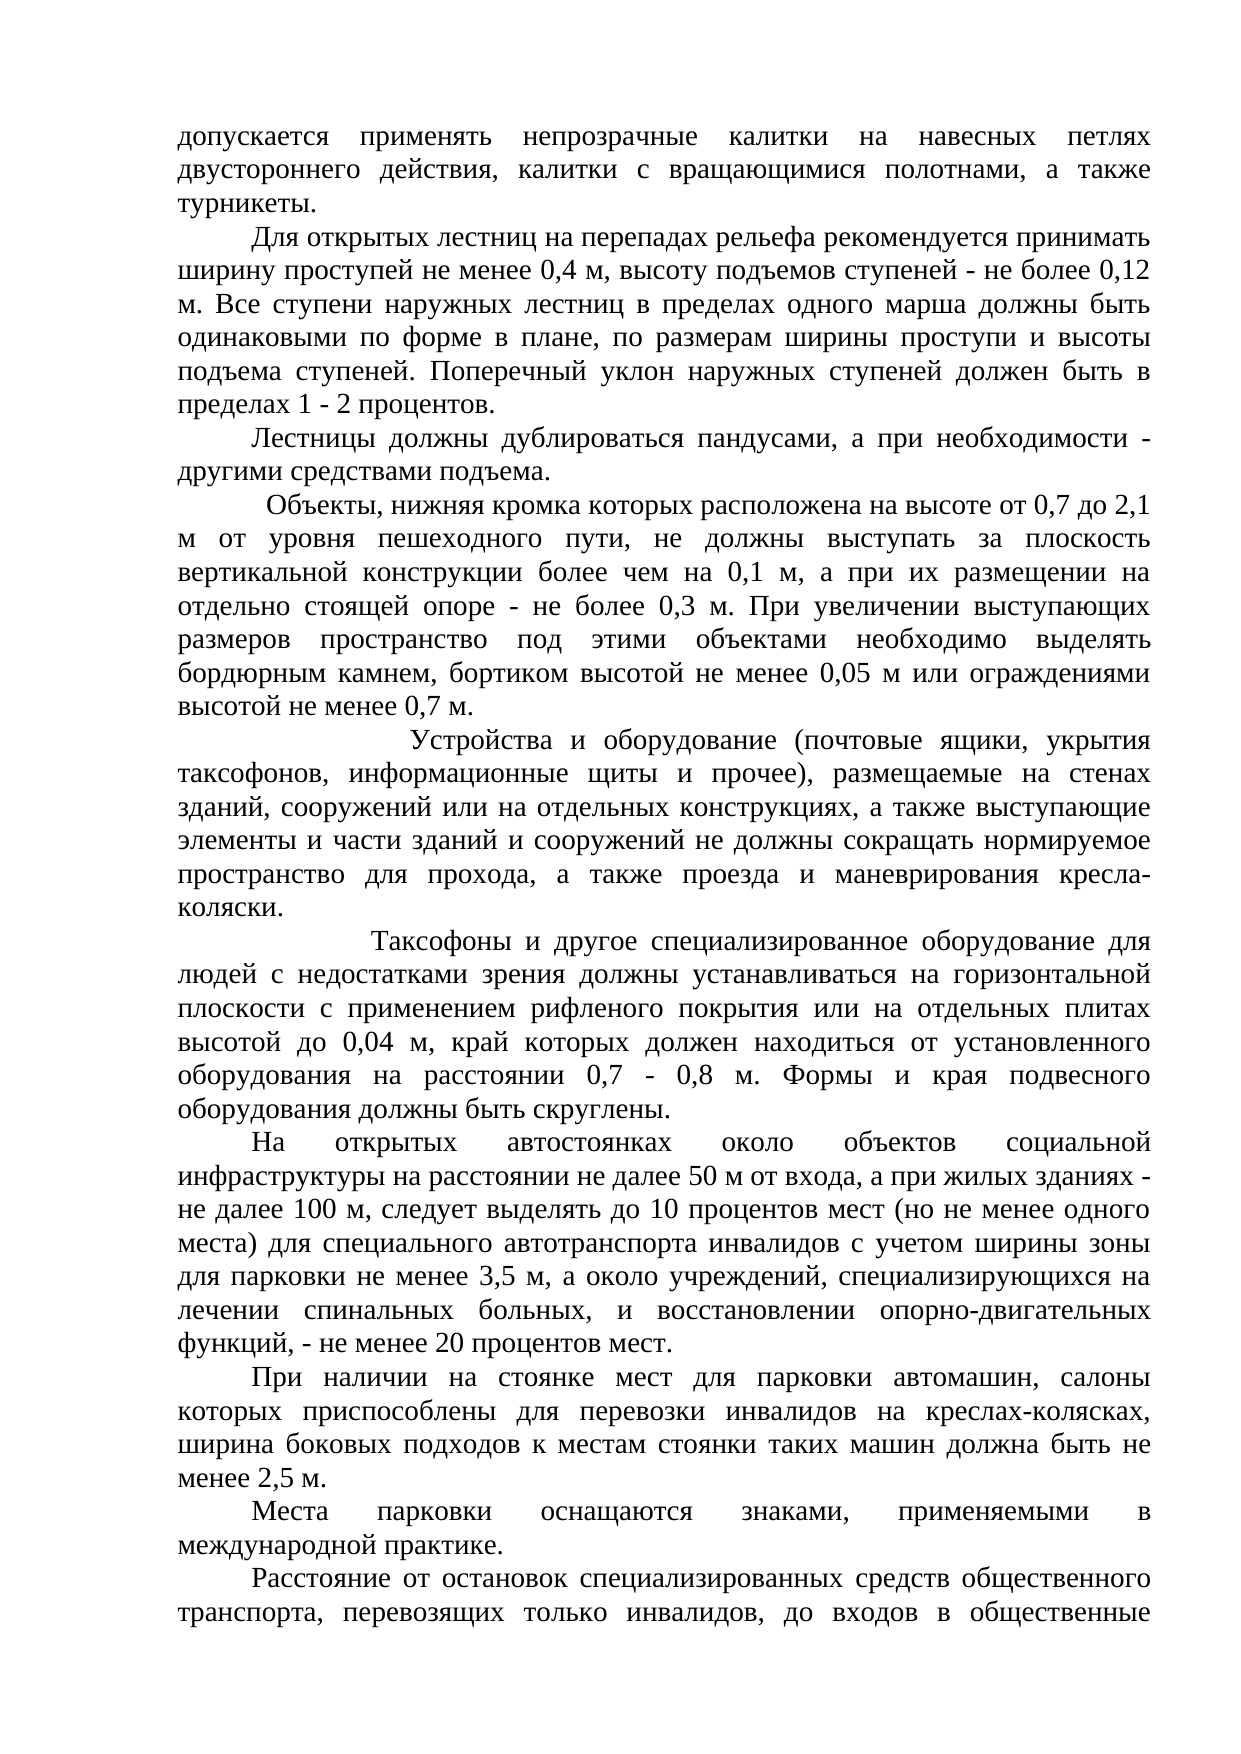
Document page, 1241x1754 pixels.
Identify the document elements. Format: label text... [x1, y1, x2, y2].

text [177, 1560, 1152, 1627]
text Объекты, нижняя кромка которых расположена на высоте от 0,7 до 2,1 м от уровня пешеходного пути, не должны выступать за плоскость вертикальной конструкции более чем на 0,1 м, а при их размещении на отдельно стоящей опоре - не более 0,3 м. При увеличении выступающих размеров пространство под этими объектами необходимо выделять бордюрным камнем, бортиком высотой не менее 0,05 м или ограждениями высотой не менее 0,7 м. [177, 487, 1152, 722]
text На открытых автостоянках около объектов социальной инфраструктуры на расстоянии не далее 50 м от входа, а при жилых зданиях - не далее 100 м, следует выделять до 10 процентов мест (но не менее одного места) для специального автотранспорта инвалидов с учетом ширины зоны для парковки не менее 3,5 м, а около учреждений, специализирующихся на лечении спинальных больных, и восстановлении опорно-двигательных функций, - не менее 20 процентов мест. [177, 1124, 1152, 1359]
text Таксофоны и другое специализированное оборудование для людей с недостатками зрения должны устанавливаться на горизонтальной плоскости с применением рифленого покрытия или на отдельных плитах высотой до 0,04 м, край которых должен находиться от установленного оборудования на расстоянии 0,7 - 0,8 м. Формы и края подвесного оборудования должны быть скруглены. [177, 923, 1152, 1124]
text При наличии на стоянке мест для парковки автомашин, салоны которых приспособлены для перевозки инвалидов на креслах-колясках, ширина боковых подходов к местам стоянки таких машин должна быть не менее 2,5 м. [177, 1359, 1152, 1493]
text Устройства и оборудование (почтовые ящики, укрытия таксофонов, информационные щиты и прочее), размещаемые на стенах зданий, сооружений или на отдельных конструкциях, а также выступающие элементы и части зданий и сооружений не должны сокращать нормируемое пространство для прохода, а также проезда и маневрирования кресла-коляски. [177, 722, 1152, 923]
text Лестницы должны дублироваться пандусами, а при необходимости - другими средствами подъема. [177, 420, 1152, 487]
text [177, 118, 1152, 219]
text Для открытых лестниц на перепадах рельефа рекомендуется принимать ширину проступей не менее 0,4 м, высоту подъемов ступеней - не более 0,12 м. Все ступени наружных лестниц в пределах одного марша должны быть одинаковыми по форме в плане, по размерам ширины проступи и высоты подъема ступеней. Поперечный уклон наружных ступеней должен быть в пределах 1 - 2 процентов. [177, 219, 1152, 420]
text Места парковки оснащаются знаками, применяемыми в международной практике. [177, 1493, 1152, 1560]
